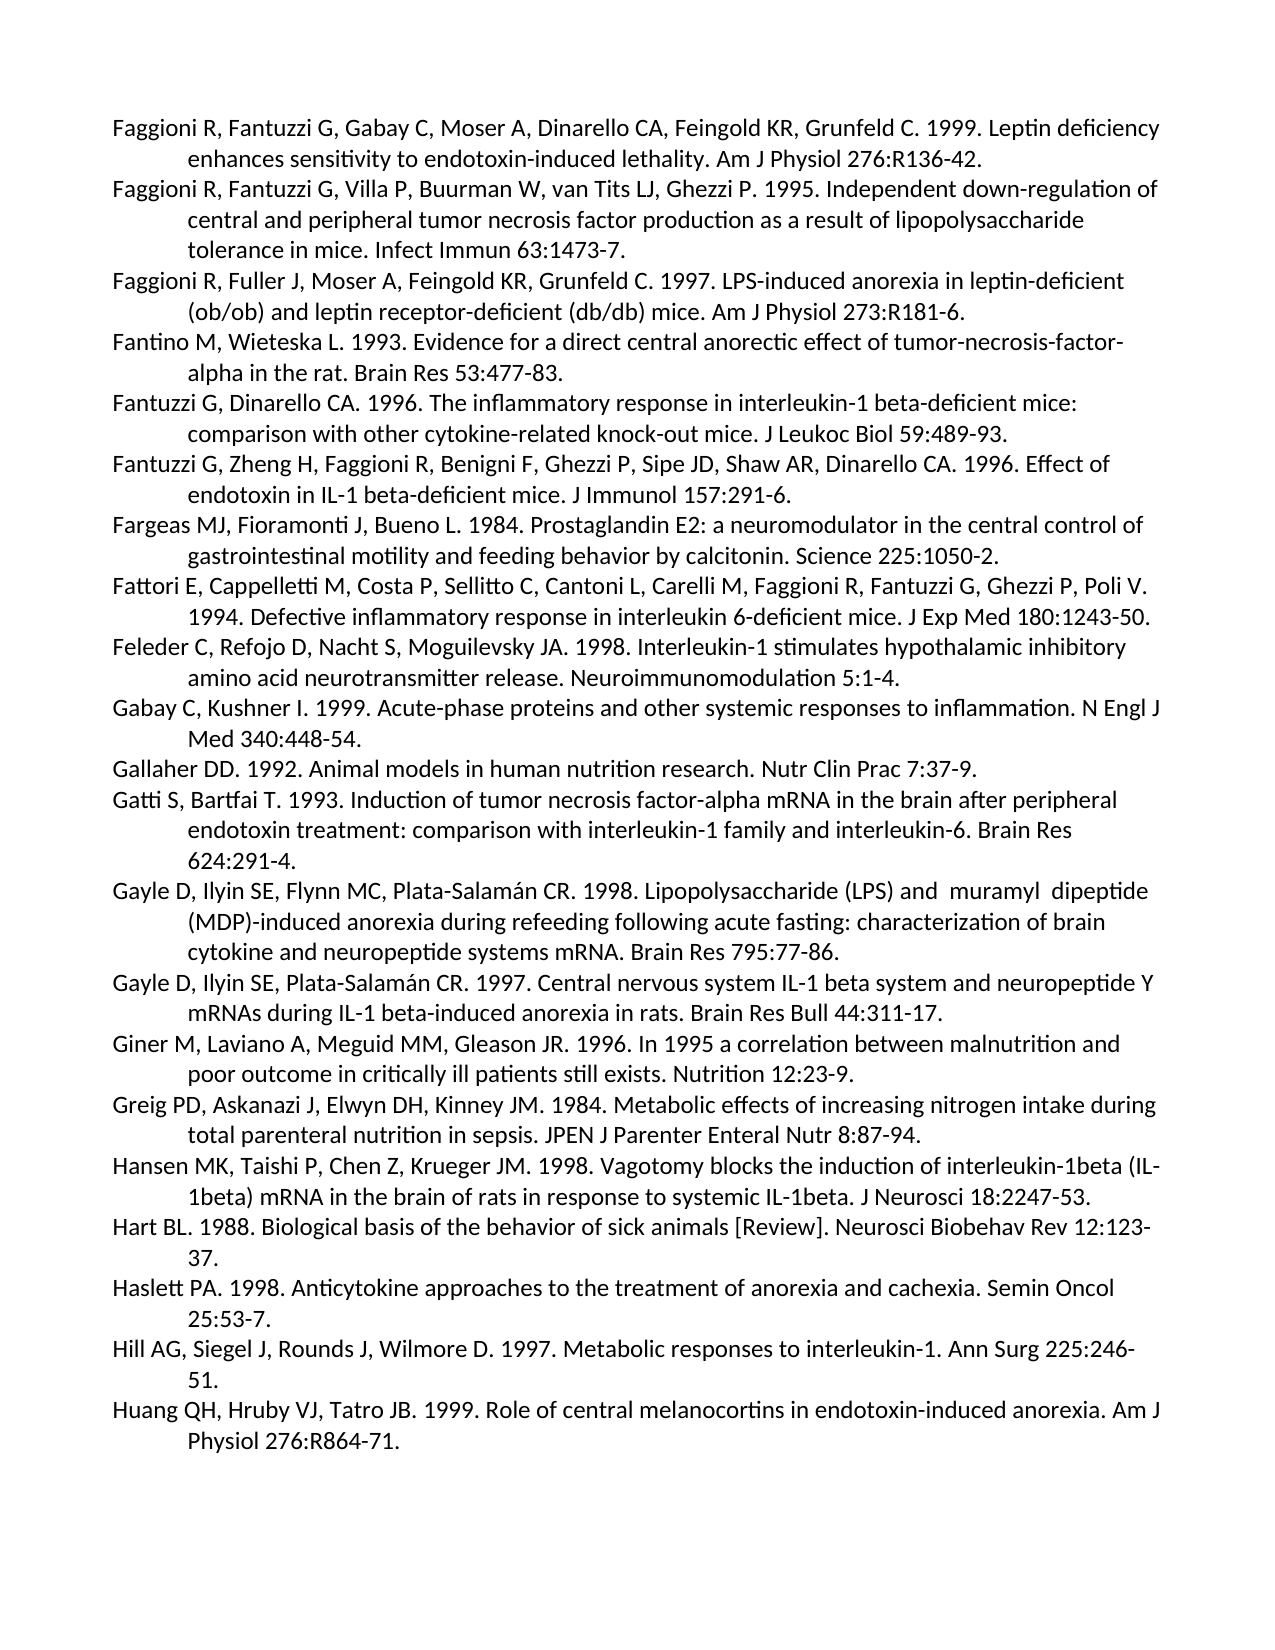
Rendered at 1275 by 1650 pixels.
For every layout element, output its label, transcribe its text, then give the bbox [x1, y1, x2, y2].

text Greig PD, Askanazi J, Elwyn DH, Kinney JM. 1984. Metabolic effects of increasing nitrogen intake during total parenteral nutrition in sepsis. JPEN J Parenter Enteral Nutr 8:87-94. [112, 1089, 1162, 1150]
text Huang QH, Hruby VJ, Tatro JB. 1999. Role of central melanocortins in endotoxin-induced anorexia. Am J Physiol 276:R864-71. [112, 1394, 1162, 1455]
text Faggioni R, Fantuzzi G, Gabay C, Moser A, Dinarello CA, Feingold KR, Grunfeld C. 1999. Leptin deficiency enhances sensitivity to endotoxin-induced lethality. Am J Physiol 276:R136-42. [112, 112, 1162, 173]
text Hill AG, Siegel J, Rounds J, Wilmore D. 1997. Metabolic responses to interleukin-1. Ann Surg 225:246-51. [112, 1333, 1162, 1394]
text Gayle D, Ilyin SE, Flynn MC, Plata-Salamán CR. 1998. Lipopolysaccharide (LPS) and muramyl dipeptide (MDP)-induced anorexia during refeeding following acute fasting: characterization of brain cytokine and neuropeptide systems mRNA. Brain Res 795:77-86. [112, 876, 1162, 967]
text Gallaher DD. 1992. Animal models in human nutrition research. Nutr Clin Prac 7:37-9. [112, 753, 1162, 784]
text Hansen MK, Taishi P, Chen Z, Krueger JM. 1998. Vagotomy blocks the induction of interleukin-1beta (IL-1beta) mRNA in the brain of rats in response to systemic IL-1beta. J Neurosci 18:2247-53. [112, 1150, 1162, 1211]
text Haslett PA. 1998. Anticytokine approaches to the treatment of anorexia and cachexia. Semin Oncol 25:53-7. [112, 1272, 1162, 1333]
text Fargeas MJ, Fioramonti J, Bueno L. 1984. Prostaglandin E2: a neuromodulator in the central control of gastrointestinal motility and feeding behavior by calcitonin. Science 225:1050-2. [112, 509, 1162, 570]
text Gabay C, Kushner I. 1999. Acute-phase proteins and other systemic responses to inflammation. N Engl J Med 340:448-54. [112, 692, 1162, 753]
text Giner M, Laviano A, Meguid MM, Gleason JR. 1996. In 1995 a correlation between malnutrition and poor outcome in critically ill patients still exists. Nutrition 12:23-9. [112, 1028, 1162, 1089]
text Feleder C, Refojo D, Nacht S, Moguilevsky JA. 1998. Interleukin-1 stimulates hypothalamic inhibitory amino acid neurotransmitter release. Neuroimmunomodulation 5:1-4. [112, 631, 1162, 692]
text Faggioni R, Fantuzzi G, Villa P, Buurman W, van Tits LJ, Ghezzi P. 1995. Independent down-regulation of central and peripheral tumor necrosis factor production as a result of lipopolysaccharide tolerance in mice. Infect Immun 63:1473-7. [112, 173, 1162, 265]
text Gatti S, Bartfai T. 1993. Induction of tumor necrosis factor-alpha mRNA in the brain after peripheral endotoxin treatment: comparison with interleukin-1 family and interleukin-6. Brain Res 624:291-4. [112, 784, 1162, 876]
text Gayle D, Ilyin SE, Plata-Salamán CR. 1997. Central nervous system IL-1 beta system and neuropeptide Y mRNAs during IL-1 beta-induced anorexia in rats. Brain Res Bull 44:311-17. [112, 967, 1162, 1028]
text Fantuzzi G, Zheng H, Faggioni R, Benigni F, Ghezzi P, Sipe JD, Shaw AR, Dinarello CA. 1996. Effect of endotoxin in IL-1 beta-deficient mice. J Immunol 157:291-6. [112, 448, 1162, 509]
text Faggioni R, Fuller J, Moser A, Feingold KR, Grunfeld C. 1997. LPS-induced anorexia in leptin-deficient (ob/ob) and leptin receptor-deficient (db/db) mice. Am J Physiol 273:R181-6. [112, 265, 1162, 326]
text Hart BL. 1988. Biological basis of the behavior of sick animals [Review]. Neurosci Biobehav Rev 12:123-37. [112, 1211, 1162, 1272]
text Fantino M, Wieteska L. 1993. Evidence for a direct central anorectic effect of tumor-necrosis-factor-alpha in the rat. Brain Res 53:477-83. [112, 326, 1162, 387]
text Fattori E, Cappelletti M, Costa P, Sellitto C, Cantoni L, Carelli M, Faggioni R, Fantuzzi G, Ghezzi P, Poli V. 1994. Defective inflammatory response in interleukin 6-deficient mice. J Exp Med 180:1243-50. [112, 570, 1162, 631]
text Fantuzzi G, Dinarello CA. 1996. The inflammatory response in interleukin-1 beta-deficient mice: comparison with other cytokine-related knock-out mice. J Leukoc Biol 59:489-93. [112, 387, 1162, 448]
